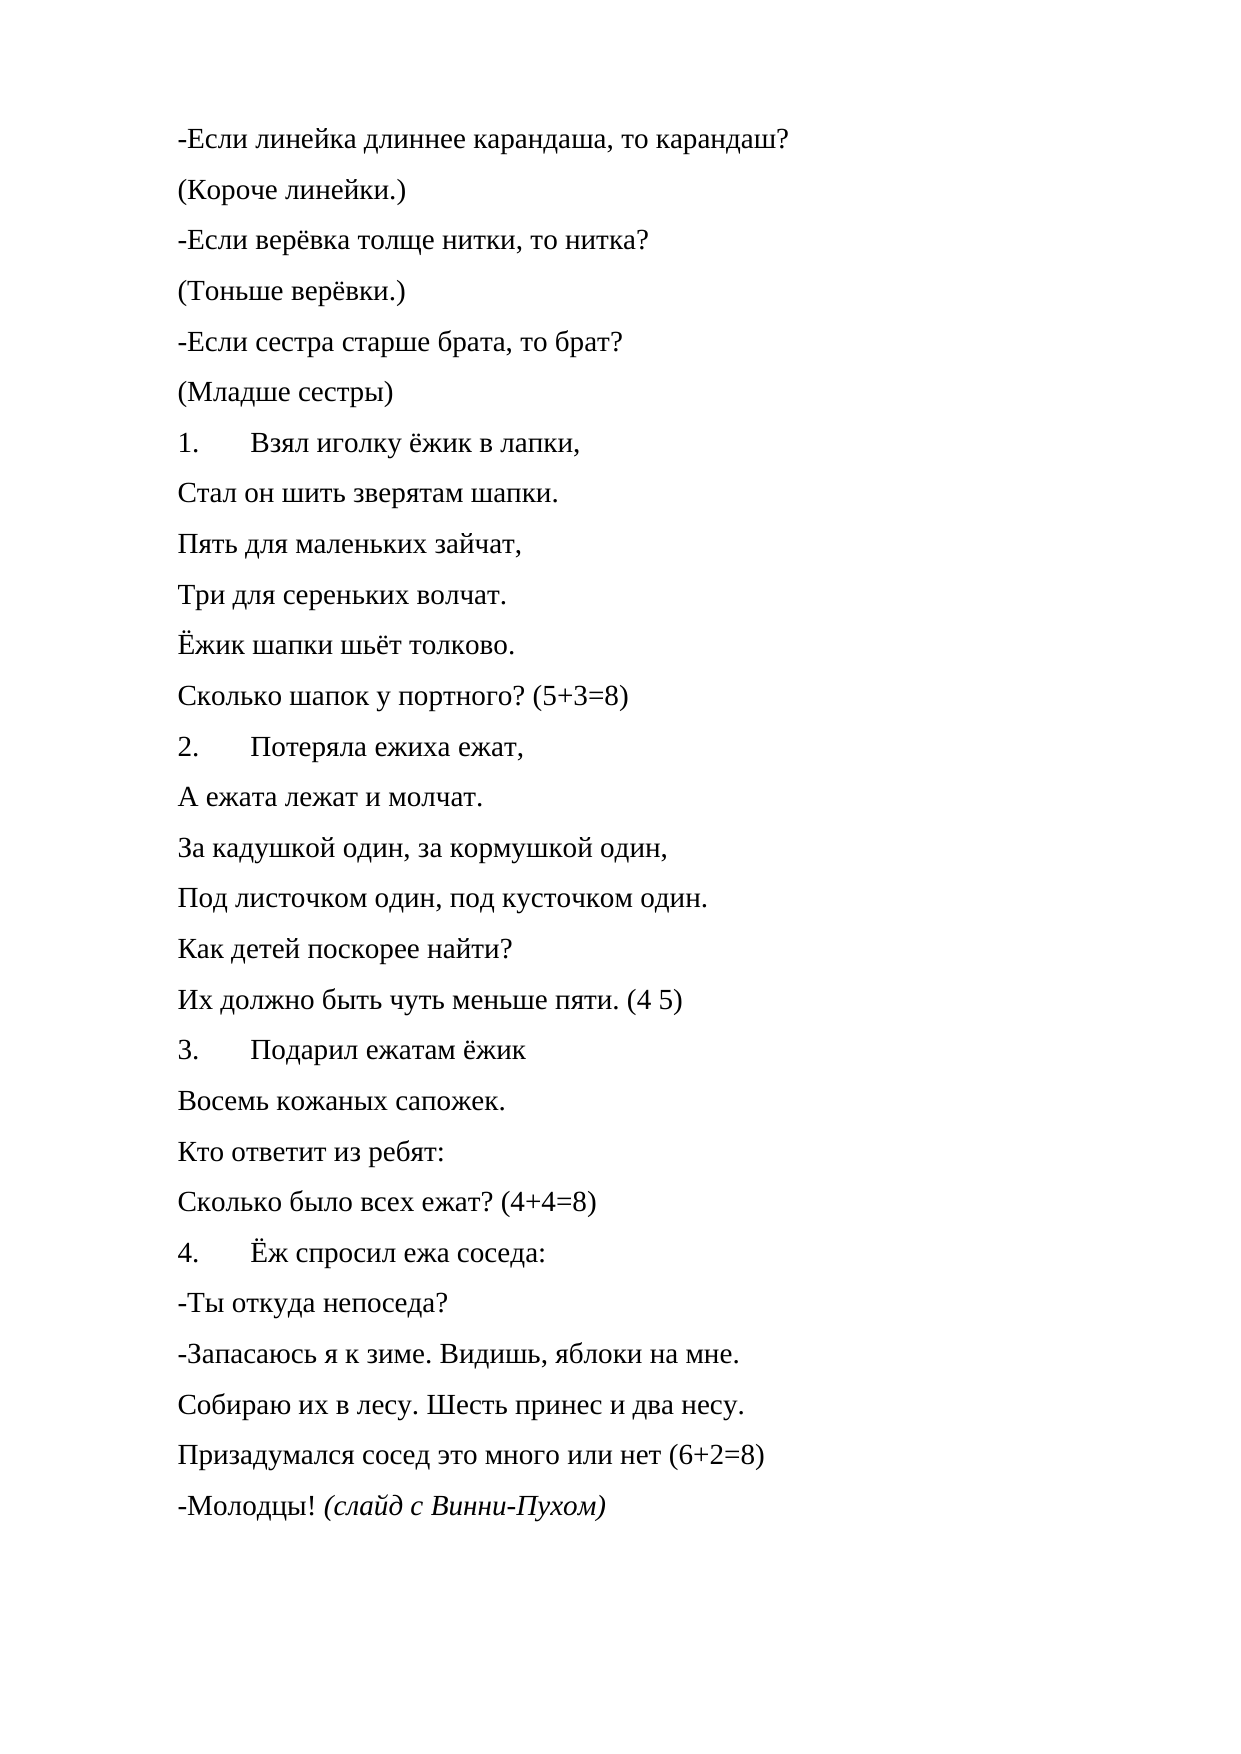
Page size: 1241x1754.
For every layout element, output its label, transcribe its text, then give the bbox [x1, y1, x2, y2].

text Три для сереньких волчат. [177, 574, 1152, 610]
text -Если сестра старше брата, то брат? [177, 321, 1152, 357]
text -Молодцы! (слайд с Винни-Пухом) [177, 1485, 1152, 1522]
text -Запасаюсь я к зиме. Видишь, яблоки на мне. [177, 1333, 1152, 1370]
text Под листочком один, под кусточком один. [177, 877, 1152, 914]
text Призадумался сосед это много или нет (6+2=8) [177, 1434, 1152, 1471]
text Сколько шапок у портного? (5+3=8) [177, 675, 1152, 712]
text Как детей поскорее найти? [177, 928, 1152, 965]
text 4. Ёж спросил ежа соседа: [177, 1232, 1152, 1268]
text -Если линейка длиннее карандаша, то карандаш? [177, 118, 1152, 155]
text (Короче линейки.) [177, 169, 1152, 205]
text 2. Потеряла ежиха ежат, [177, 726, 1152, 762]
text -Ты откуда непоседа? [177, 1282, 1152, 1319]
text Восемь кожаных сапожек. [177, 1080, 1152, 1117]
text Сколько было всех ежат? (4+4=8) [177, 1181, 1152, 1218]
text (Младше сестры) [177, 371, 1152, 408]
text Собираю их в лесу. Шесть принес и два несу. [177, 1384, 1152, 1420]
text Ёжик шапки шьёт толково. [177, 624, 1152, 661]
text -Если верёвка толще нитки, то нитка? [177, 219, 1152, 256]
text (Тоньше верёвки.) [177, 270, 1152, 307]
text Пять для маленьких зайчат, [177, 523, 1152, 560]
text 1. Взял иголку ёжик в лапки, [177, 422, 1152, 458]
text Их должно быть чуть меньше пяти. (4 5) [177, 979, 1152, 1015]
text За кадушкой один, за кормушкой один, [177, 827, 1152, 863]
text Стал он шить зверятам шапки. [177, 472, 1152, 509]
text Кто ответит из ребят: [177, 1131, 1152, 1167]
text 3. Подарил ежатам ёжик [177, 1029, 1152, 1066]
text А ежата лежат и молчат. [177, 776, 1152, 813]
